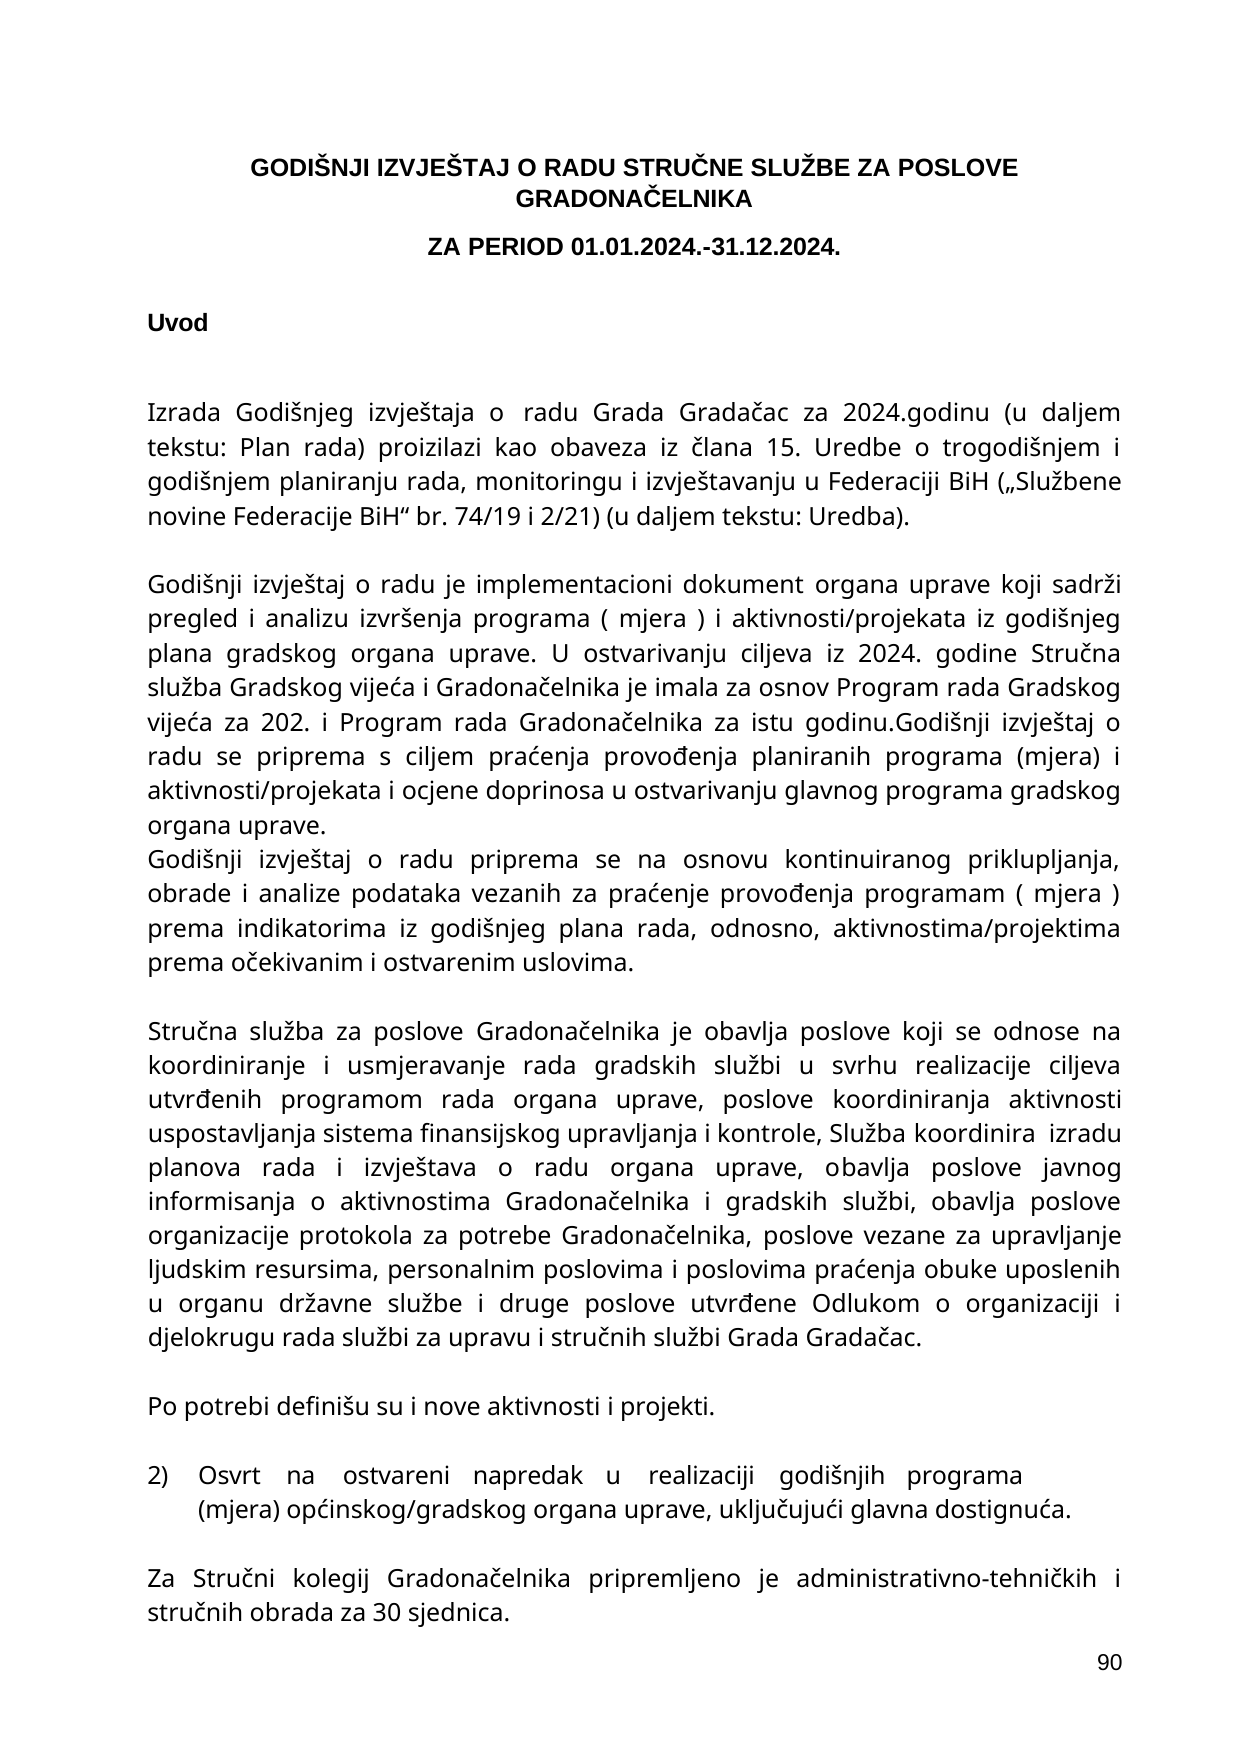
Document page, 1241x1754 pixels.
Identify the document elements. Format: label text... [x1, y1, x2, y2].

text Izrada Godišnjeg izvještaja o radu Grada Gradačac za 2024.godinu (u daljem tekstu: Plan rada) proizilazi kao obaveza iz člana 15. Uredbe o trogodišnjem i godišnjem planiranju rada, monitoringu i izvještavanju u Federaciji BiH („Službene novine Federacije BiH“ br. 74/19 i 2/21) (u daljem tekstu: Uredba). [147, 395, 1122, 532]
text Godišnji izvještaj o radu je implementacioni dokument organa uprave koji sadrži pregled i analizu izvršenja programa ( mjera ) i aktivnosti/projekata iz godišnjeg plana gradskog organa uprave. U ostvarivanju ciljeva iz 2024. godine Stručna služba Gradskog vijeća i Gradonačelnika je imala za osnov Program rada Gradskog vijeća za 202. i Program rada Gradonačelnika za istu godinu.Godišnji izvještaj o radu se priprema s ciljem praćenja provođenja planiranih programa (mjera) i aktivnosti/projekata i ocjene doprinosa u ostvarivanju glavnog programa gradskog organa uprave. [147, 567, 1122, 841]
text 2) Osvrt na ostvareni napredak u realizaciji godišnjih programa (mjera) općinskog/gradskog organa uprave, uključujući glavna dostignuća. [147, 1457, 1122, 1526]
subtitle GODIŠNJI IZVJEŠTAJ O RADU STRUČNE SLUŽBE ZA POSLOVE GRADONAČELNIKA [147, 153, 1122, 213]
text ZA PERIOD 01.01.2024.-31.12.2024. [147, 232, 1122, 261]
text Godišnji izvještaj o radu priprema se na osnovu kontinuiranog priklupljanja, obrade i analize podataka vezanih za praćenje provođenja programam ( mjera ) prema indikatorima iz godišnjeg plana rada, odnosno, aktivnostima/projektima prema očekivanim i ostvarenim uslovima. [147, 842, 1121, 979]
text Po potrebi definišu su i nove aktivnosti i projekti. [147, 1388, 1122, 1422]
text Za Stručni kolegij Gradonačelnika pripremljeno je administrativno-tehničkih i stručnih obrada za 30 sjednica. [147, 1560, 1122, 1629]
subtitle Uvod [147, 308, 1122, 337]
text Stručna služba za poslove Gradonačelnika je obavlja poslove koji se odnose na koordiniranje i usmjeravanje rada gradskih službi u svrhu realizacije ciljeva utvrđenih programom rada organa uprave, poslove koordiniranja aktivnosti uspostavljanja sistema finansijskog upravljanja i kontrole, Služba koordinira izradu planova rada i izvještava o radu organa uprave, obavlja poslove javnog informisanja o aktivnostima Gradonačelnika i gradskih službi, obavlja poslove organizacije protokola za potrebe Gradonačelnika, poslove vezane za upravljanje ljudskim resursima, personalnim poslovima i poslovima praćenja obuke uposlenih u organu državne službe i druge poslove utvrđene Odlukom o organizaciji i djelokrugu rada službi za upravu i stručnih službi Grada Gradačac. [148, 1013, 1122, 1354]
